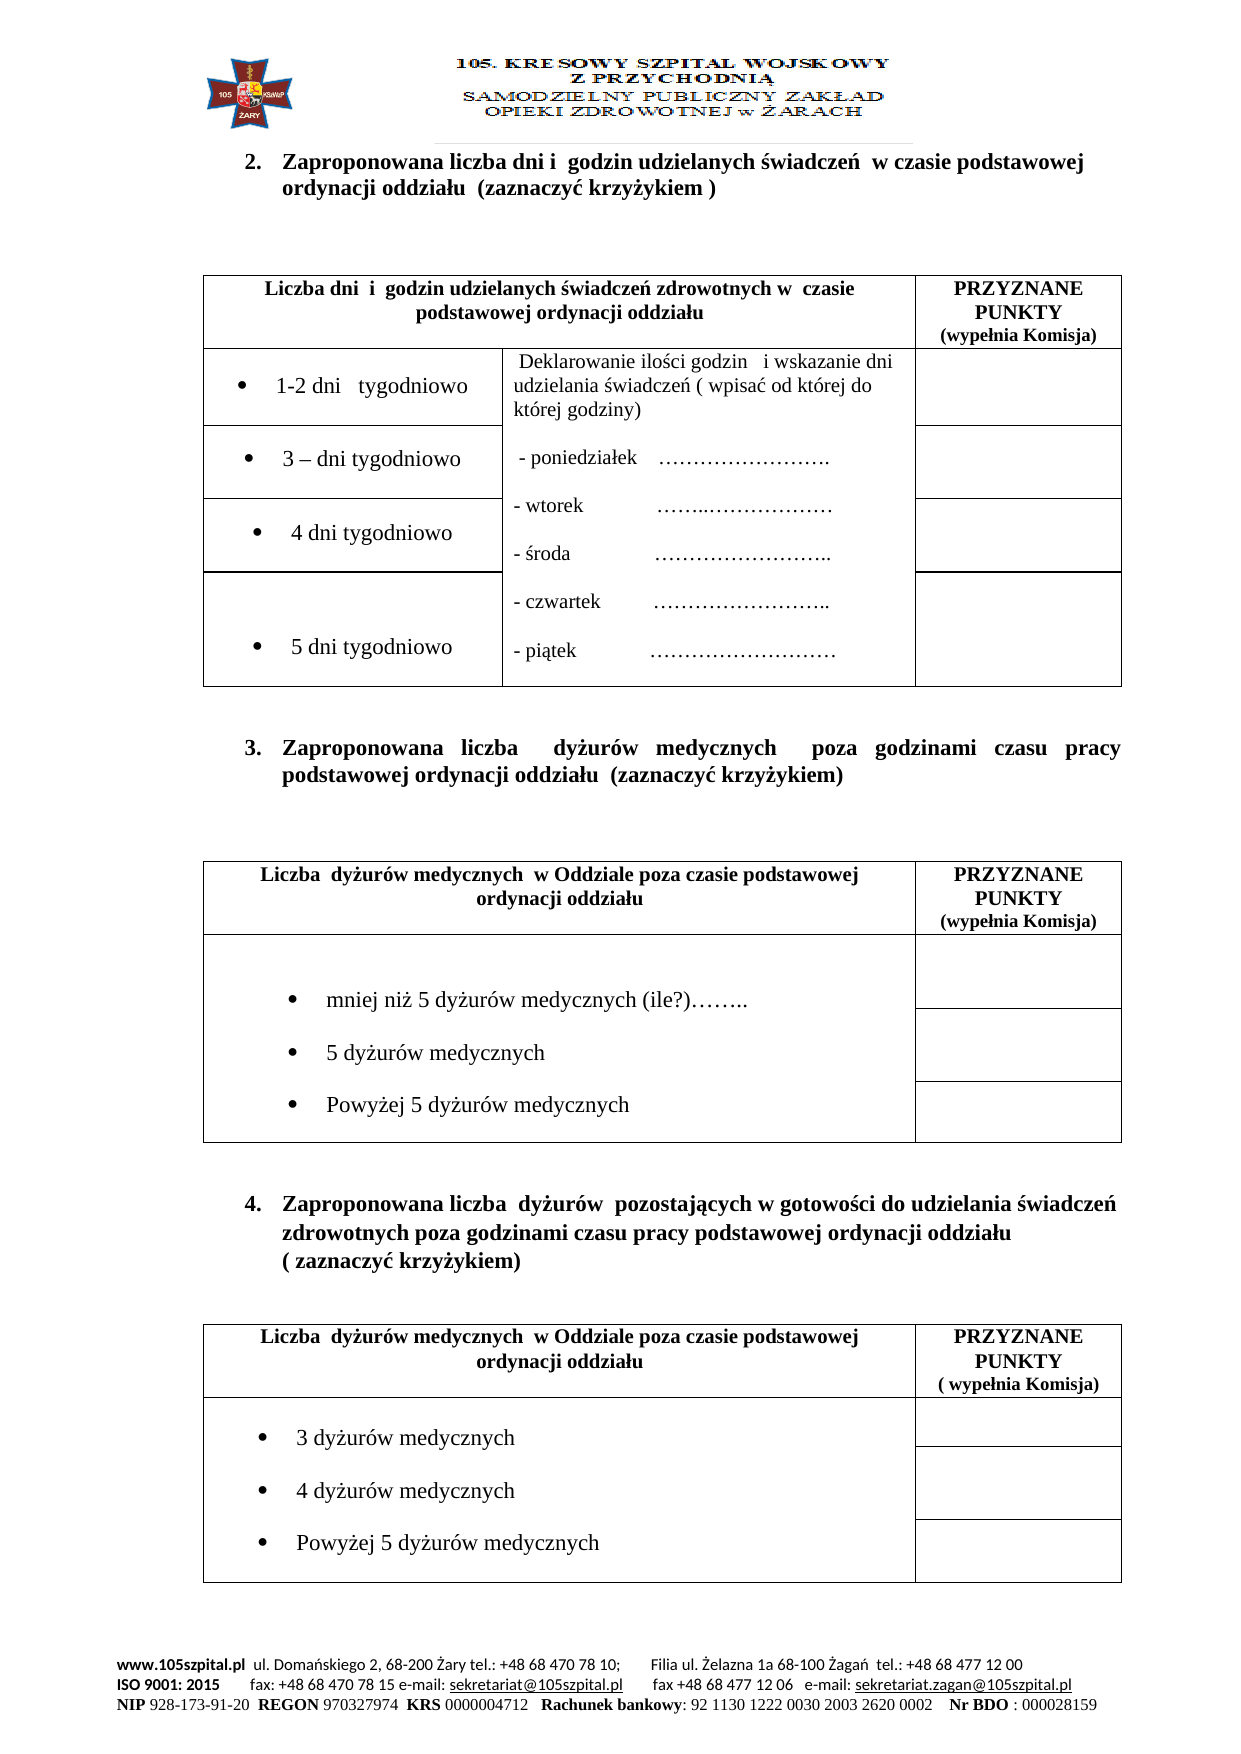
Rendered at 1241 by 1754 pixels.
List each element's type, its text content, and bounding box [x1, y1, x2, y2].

table_cell [916, 935, 1121, 1008]
table_cell [916, 1082, 1121, 1142]
table_cell [916, 349, 1121, 424]
table_cell [916, 1398, 1121, 1446]
table_header PRZYZNANE PUNKTY (wypełnia Komisja) [916, 276, 1121, 348]
table_header PRZYZNANE PUNKTY ( wypełnia Komisja) [916, 1325, 1121, 1397]
table_header PRZYZNANE PUNKTY (wypełnia Komisja) [916, 862, 1121, 934]
list Zaproponowana liczba dni i godzin udzielanych świadczeń w czasie podstawowej ordynacji oddziału (zaznaczyć krzyżykiem ) [244, 148, 1122, 200]
picture [434, 49, 914, 144]
table_cell 5 dni tygodniowo [204, 573, 502, 686]
table_cell 1-2 dni tygodniowo [204, 349, 502, 424]
table_cell Deklarowanie ilości godzin i wskazanie dni udzielania świadczeń ( wpisać od której do której godziny) - poniedziałek ……………………. - wtorek ……..……………… - środa …………………….. - czwartek …………………….. - piątek ……………………… [503, 349, 915, 686]
table_header Liczba dyżurów medycznych w Oddziale poza czasie podstawowej ordynacji oddziału [204, 862, 915, 934]
table_cell [916, 1520, 1121, 1582]
table_header Liczba dyżurów medycznych w Oddziale poza czasie podstawowej ordynacji oddziału [204, 1325, 915, 1397]
table_header Liczba dni i godzin udzielanych świadczeń zdrowotnych w czasie podstawowej ordynacji oddziału [204, 276, 915, 348]
table_cell [916, 426, 1121, 498]
table_cell mniej niż 5 dyżurów medycznych (ile?)…….. 5 dyżurów medycznych Powyżej 5 dyżurów medycznych [204, 935, 915, 1142]
list Zaproponowana liczba dyżurów pozostających w gotowości do udzielania świadczeń zdrowotnych poza godzinami czasu pracy podstawowej ordynacji oddziału ( zaznaczyć krzyżykiem) [244, 1190, 1122, 1274]
table_cell [916, 1447, 1121, 1519]
picture [206, 58, 293, 129]
table_cell [916, 573, 1121, 686]
list Zaproponowana liczba dyżurów medycznych poza godzinami czasu pracy podstawowej ordynacji oddziału (zaznaczyć krzyżykiem) [244, 734, 1122, 787]
table_cell [916, 1009, 1121, 1081]
table_cell 4 dni tygodniowo [204, 499, 502, 571]
table_cell 3 – dni tygodniowo [204, 426, 502, 498]
table_cell 3 dyżurów medycznych 4 dyżurów medycznych Powyżej 5 dyżurów medycznych [204, 1398, 915, 1582]
table_cell [916, 499, 1121, 571]
